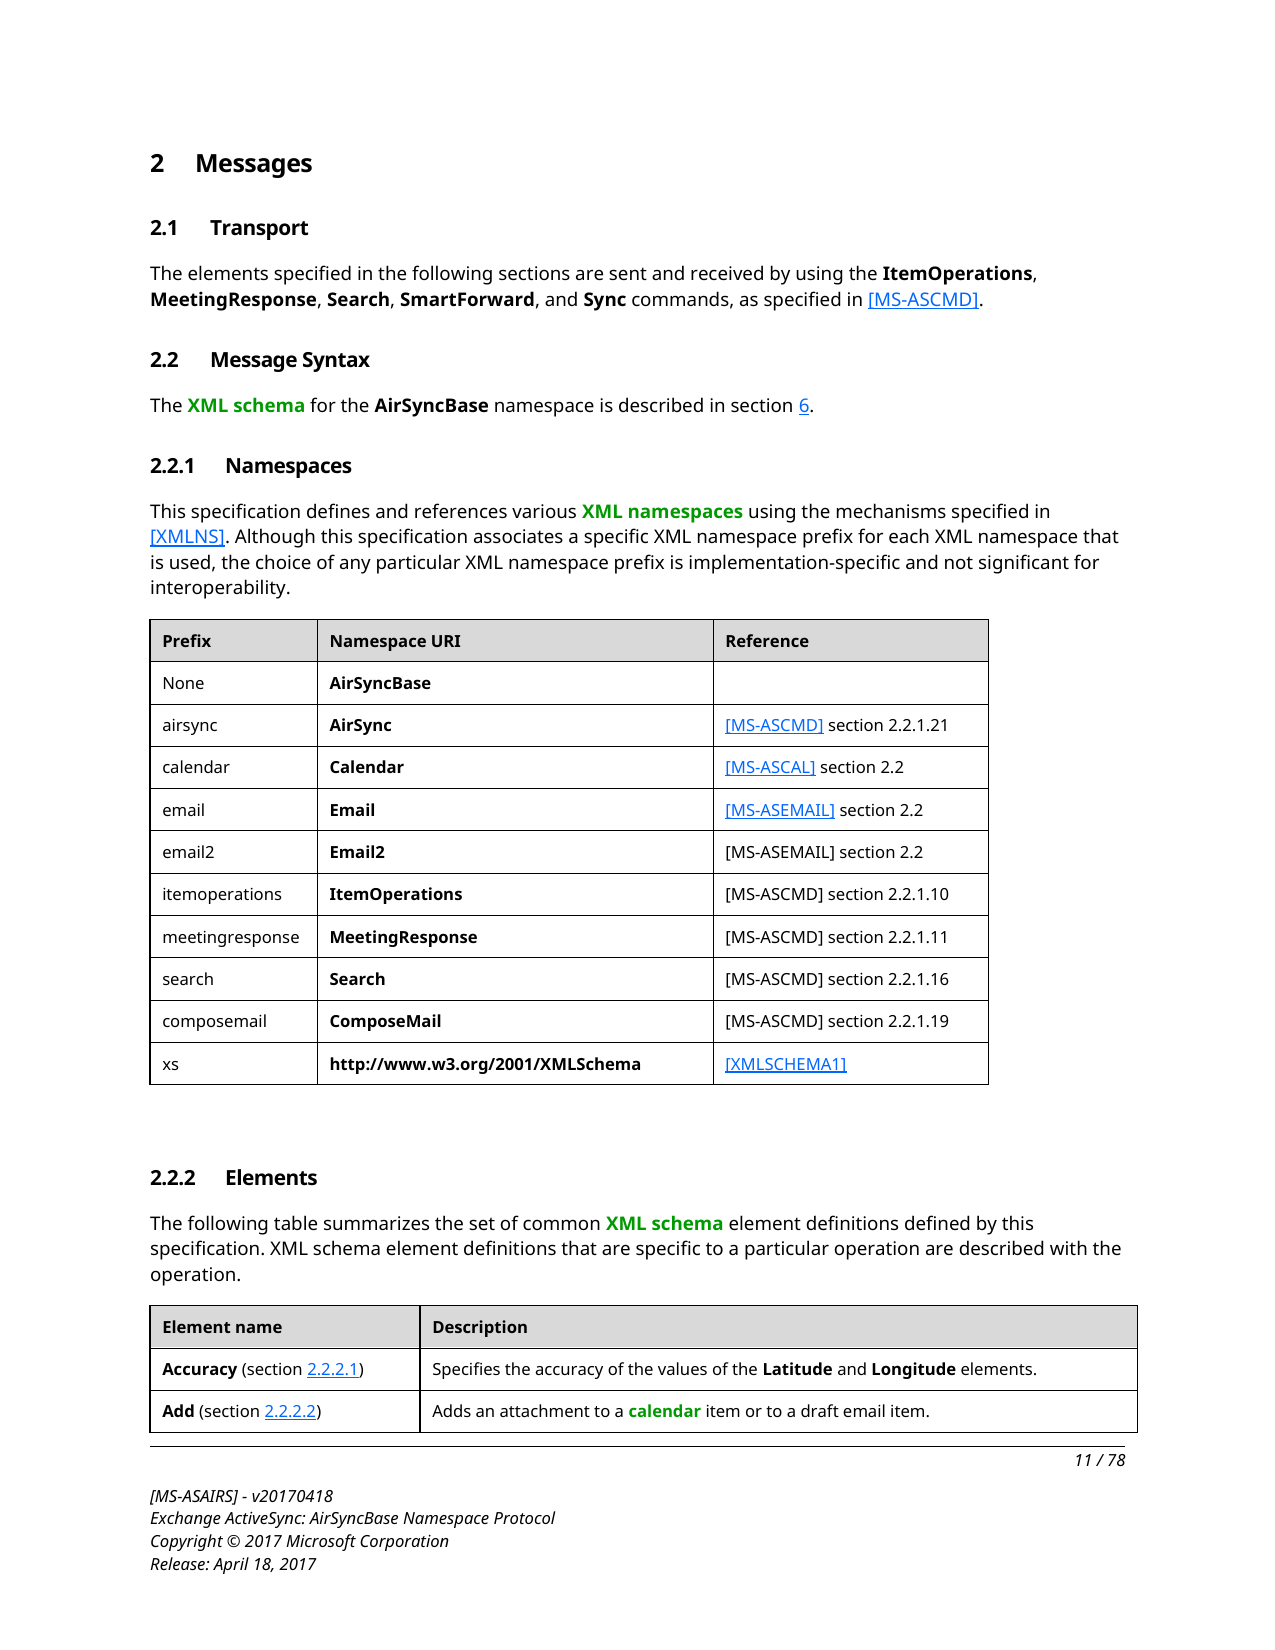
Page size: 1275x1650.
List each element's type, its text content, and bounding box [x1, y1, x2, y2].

text The following table summarizes the set of common XML schema element definitions defined by this specification. XML schema element definitions that are specific to a particular operation are described with the operation. [150, 1210, 1125, 1286]
table_cell xs [151, 1043, 317, 1084]
table_cell calendar [151, 747, 317, 788]
table_cell http://www.w3.org/2001/XMLSchema [318, 1043, 713, 1084]
text The elements specified in the following sections are sent and received by using the ItemOperations, MeetingResponse, Search, SmartForward, and Sync commands, as specified in [MS-ASCMD]. [150, 260, 1125, 311]
table_cell [MS-ASCMD] section 2.2.1.10 [714, 874, 988, 915]
table_cell search [151, 958, 317, 999]
table_cell ComposeMail [318, 1001, 713, 1042]
text The XML schema for the AirSyncBase namespace is described in section 6. [150, 392, 1125, 417]
table_cell [MS-ASCMD] section 2.2.1.11 [714, 916, 988, 957]
table_cell [MS-ASEMAIL] section 2.2 [714, 789, 988, 830]
table_header Element name [151, 1306, 419, 1347]
table_cell [MS-ASCMD] section 2.2.1.21 [714, 705, 988, 746]
table_cell [MS-ASCAL] section 2.2 [714, 747, 988, 788]
table_header Reference [714, 620, 988, 661]
table_cell Email [318, 789, 713, 830]
table_header Namespace URI [318, 620, 713, 661]
table_cell None [151, 662, 317, 703]
table_cell meetingresponse [151, 916, 317, 957]
table_cell airsync [151, 705, 317, 746]
subtitle Namespaces [150, 451, 1125, 479]
subtitle Message Syntax [150, 345, 1125, 373]
table_cell ItemOperations [318, 874, 713, 915]
table_cell [714, 662, 988, 703]
subtitle Transport [150, 213, 1125, 242]
table_cell [MS-ASCMD] section 2.2.1.16 [714, 958, 988, 999]
table_cell Calendar [318, 747, 713, 788]
table_cell email [151, 789, 317, 830]
table_cell Accuracy (section 2.2.2.1) [151, 1349, 419, 1390]
table_cell [MS-ASEMAIL] section 2.2 [714, 831, 988, 873]
table_cell Adds an attachment to a calendar item or to a draft email item. [421, 1391, 1137, 1432]
table_cell Search [318, 958, 713, 999]
table_cell [MS-ASCMD] section 2.2.1.19 [714, 1001, 988, 1042]
subtitle Messages [150, 146, 1125, 180]
table_cell Email2 [318, 831, 713, 873]
table_cell AirSyncBase [318, 662, 713, 703]
text This specification defines and references various XML namespaces using the mechanisms specified in [XMLNS]. Although this specification associates a specific XML namespace prefix for each XML namespace that is used, the choice of any particular XML namespace prefix is implementation-specific and not significant for interoperability. [150, 498, 1125, 600]
subtitle Elements [150, 1163, 1125, 1191]
table_header Prefix [151, 620, 317, 661]
table_cell MeetingResponse [318, 916, 713, 957]
table_cell composemail [151, 1001, 317, 1042]
table_cell AirSync [318, 705, 713, 746]
table_cell Add (section 2.2.2.2) [151, 1391, 419, 1432]
table_cell [XMLSCHEMA1] [714, 1043, 988, 1084]
table_cell Specifies the accuracy of the values of the Latitude and Longitude elements. [421, 1349, 1137, 1390]
table_cell itemoperations [151, 874, 317, 915]
table_cell email2 [151, 831, 317, 873]
table_header Description [421, 1306, 1137, 1347]
